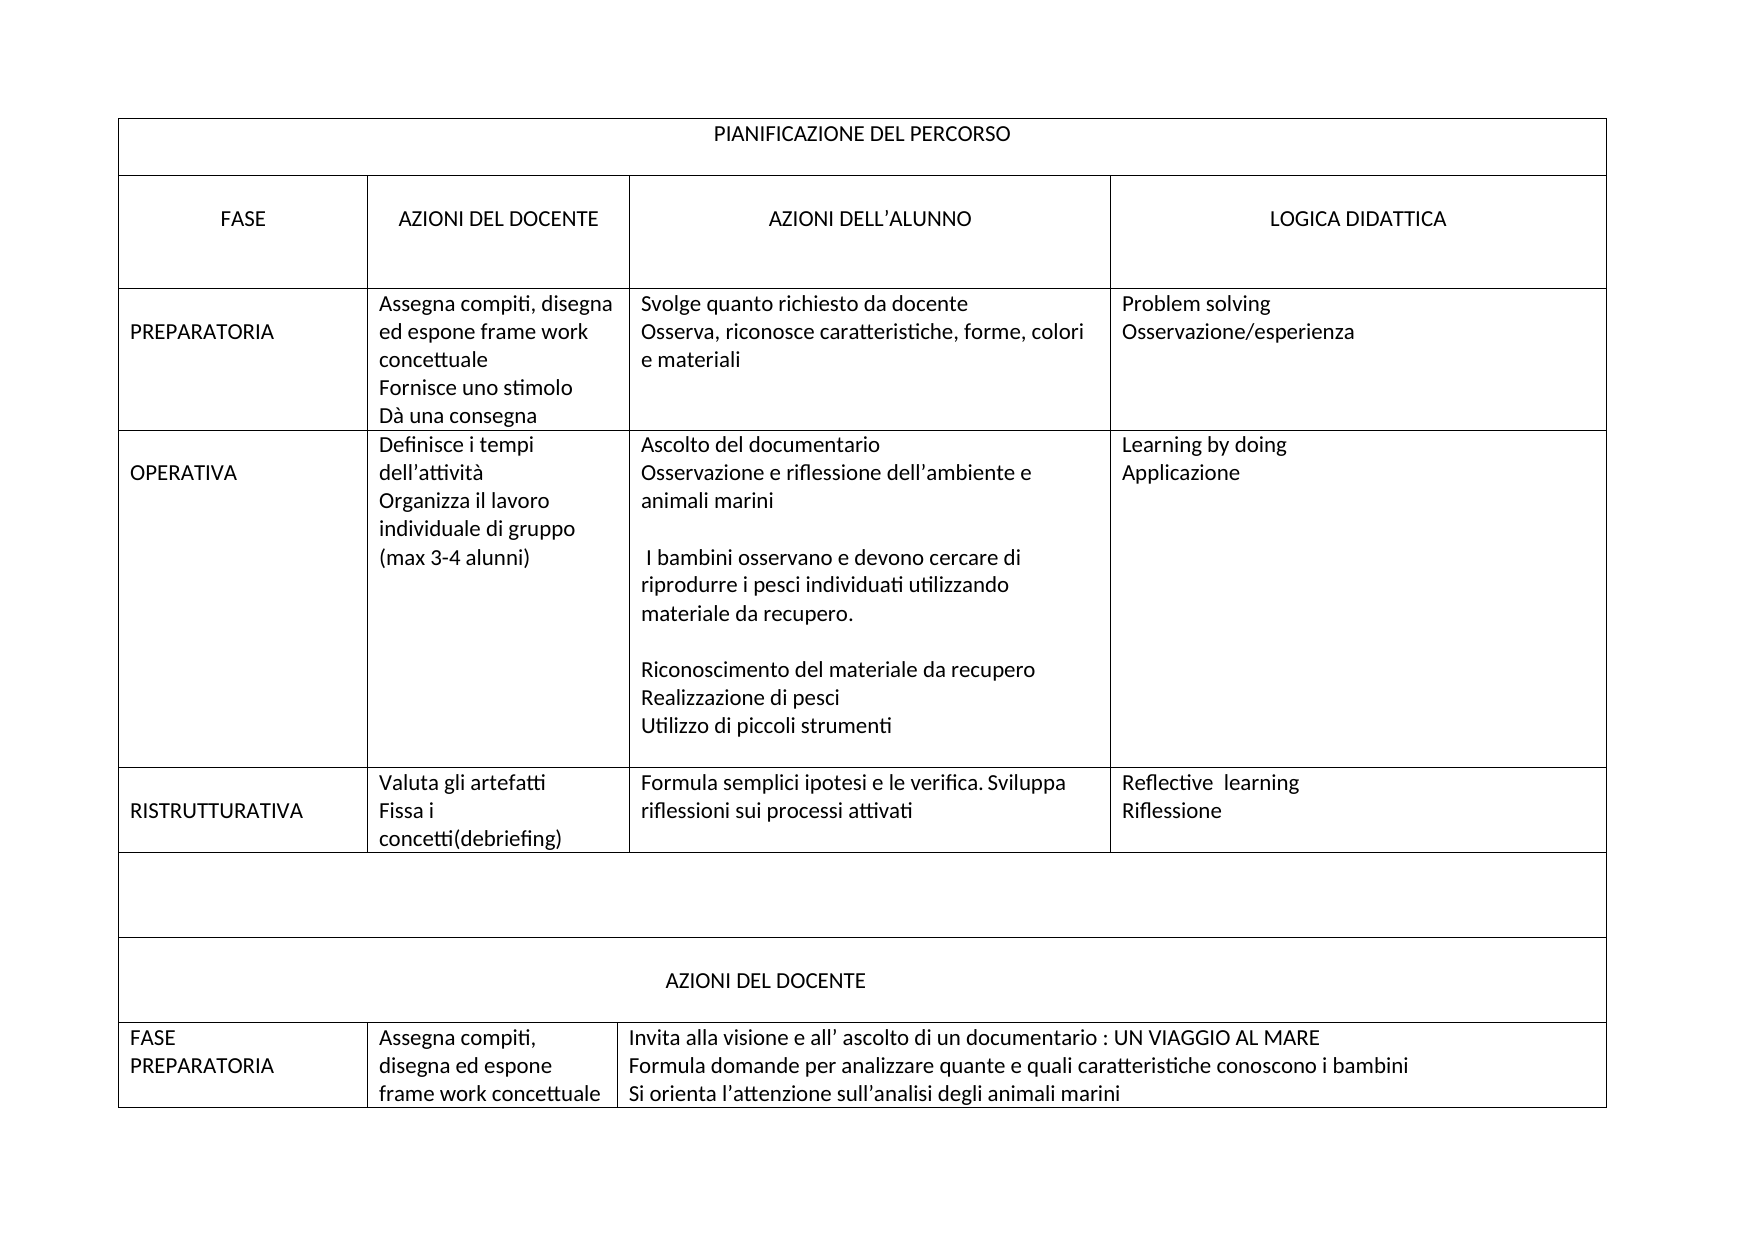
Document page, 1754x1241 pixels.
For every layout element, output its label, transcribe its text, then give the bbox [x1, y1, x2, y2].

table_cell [618, 1023, 1606, 1107]
table_cell Formula semplici ipotesi e le verifica. Sviluppa riflessioni sui processi attivati [630, 768, 1110, 852]
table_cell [368, 1023, 617, 1107]
table_cell Ascolto del documentario Osservazione e riflessione dell’ambiente e animali marini I bambini osservano e devono cercare di riprodurre i pesci individuati utilizzando materiale da recupero. Riconoscimento del materiale da recupero Realizzazione di pesci Utilizzo di piccoli strumenti [630, 431, 1110, 767]
table_cell Learning by doing Applicazione [1111, 431, 1606, 767]
table_cell FASE PREPARATORIA [119, 1023, 367, 1107]
table_cell AZIONI DEL DOCENTE [368, 176, 629, 288]
table_cell Problem solving Osservazione/esperienza [1111, 289, 1606, 429]
table_cell Definisce i tempi dell’attività Organizza il lavoro individuale di gruppo (max 3-4 alunni) [368, 431, 629, 767]
table_cell Svolge quanto richiesto da docente Osserva, riconosce caratteristiche, forme, colori e materiali [630, 289, 1110, 429]
table_cell Assegna compiti, disegna ed espone frame work concettuale Fornisce uno stimolo Dà una consegna [368, 289, 629, 429]
table_cell AZIONI DELL’ALUNNO [630, 176, 1110, 288]
table_cell [119, 853, 1606, 937]
table_cell FASE [119, 176, 367, 288]
table_cell LOGICA DIDATTICA [1111, 176, 1606, 288]
table_cell Valuta gli artefatti Fissa i concetti(debriefing) [368, 768, 629, 852]
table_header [119, 119, 1606, 175]
table_cell Reflective learning Riflessione [1111, 768, 1606, 852]
table_cell PREPARATORIA [119, 289, 367, 429]
table_cell OPERATIVA [119, 431, 367, 767]
table_cell AZIONI DEL DOCENTE [119, 938, 1606, 1022]
table_cell RISTRUTTURATIVA [119, 768, 367, 852]
